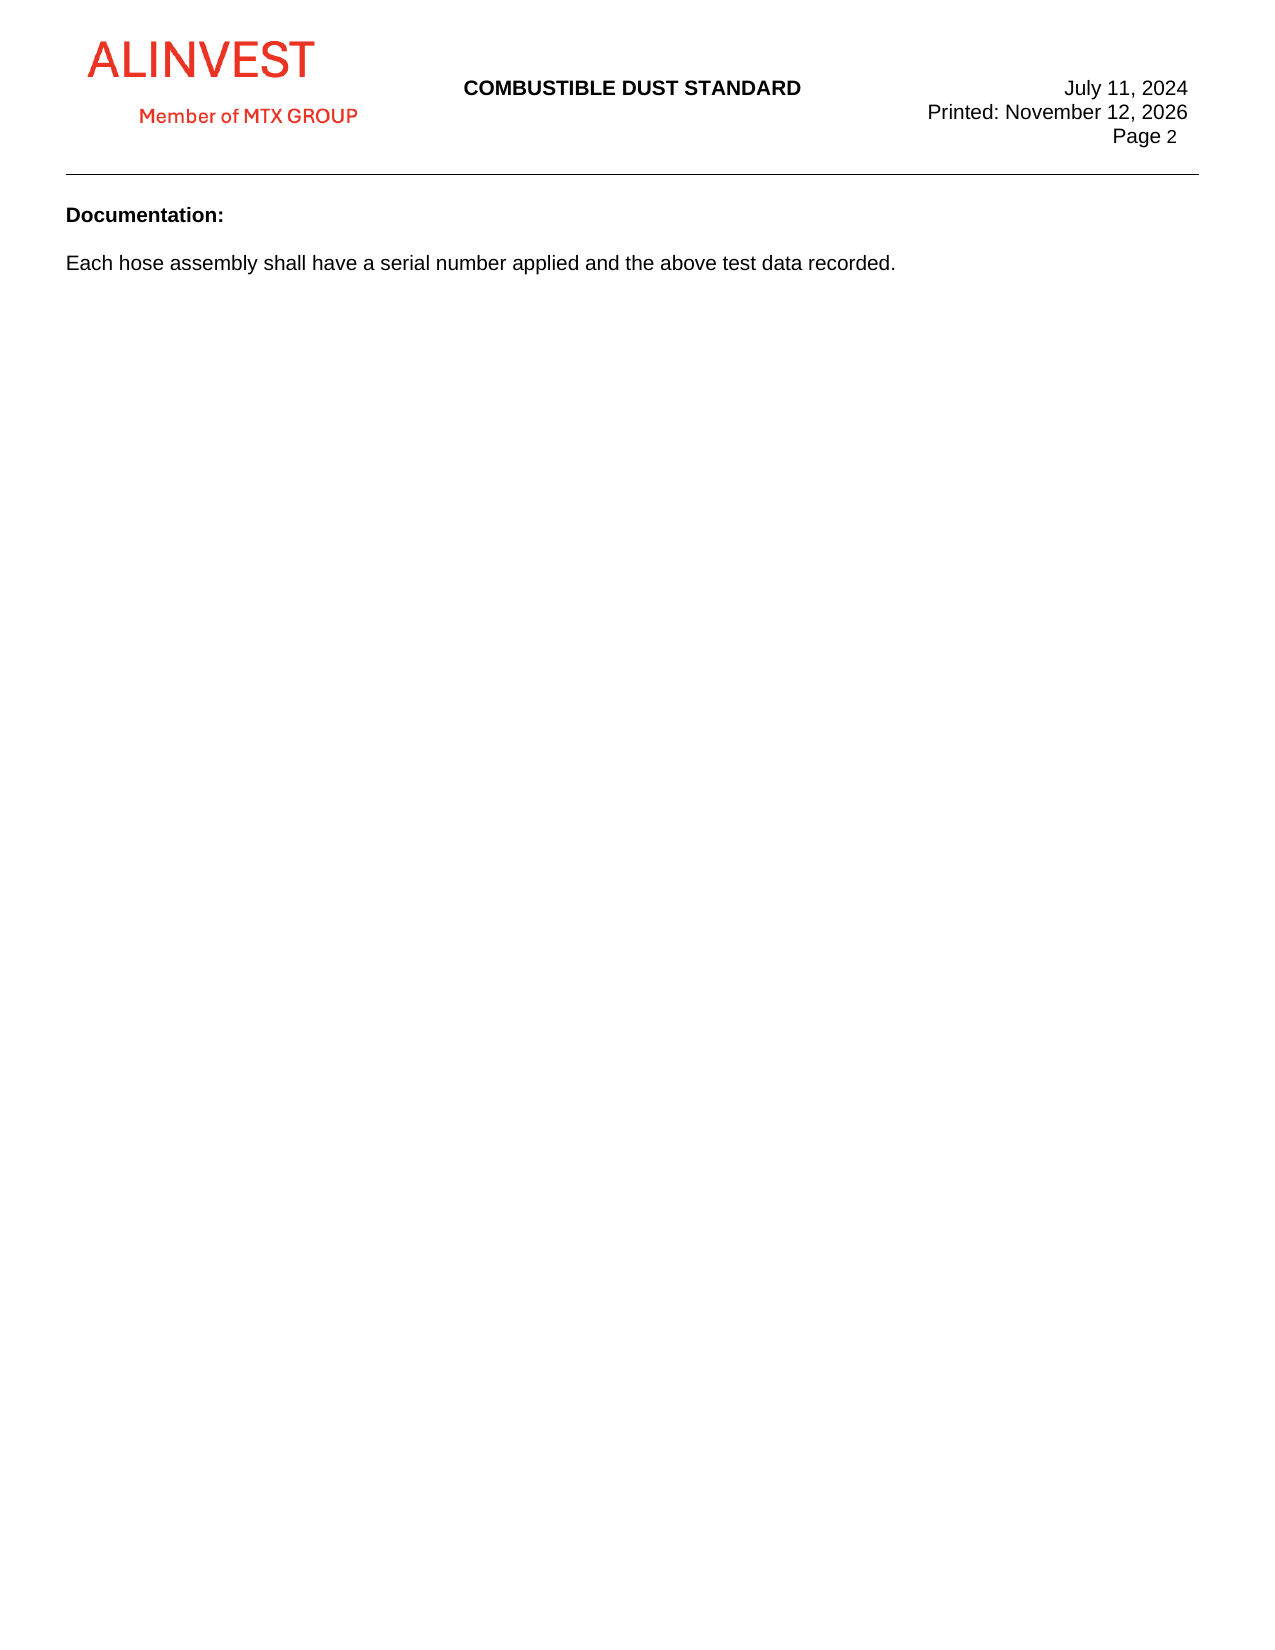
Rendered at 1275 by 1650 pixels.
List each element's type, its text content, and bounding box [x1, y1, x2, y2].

text Each hose assembly shall have a serial number applied and the above test data recorded. [66, 251, 1200, 275]
picture [76, 28, 367, 134]
text Documentation: [66, 203, 1200, 227]
